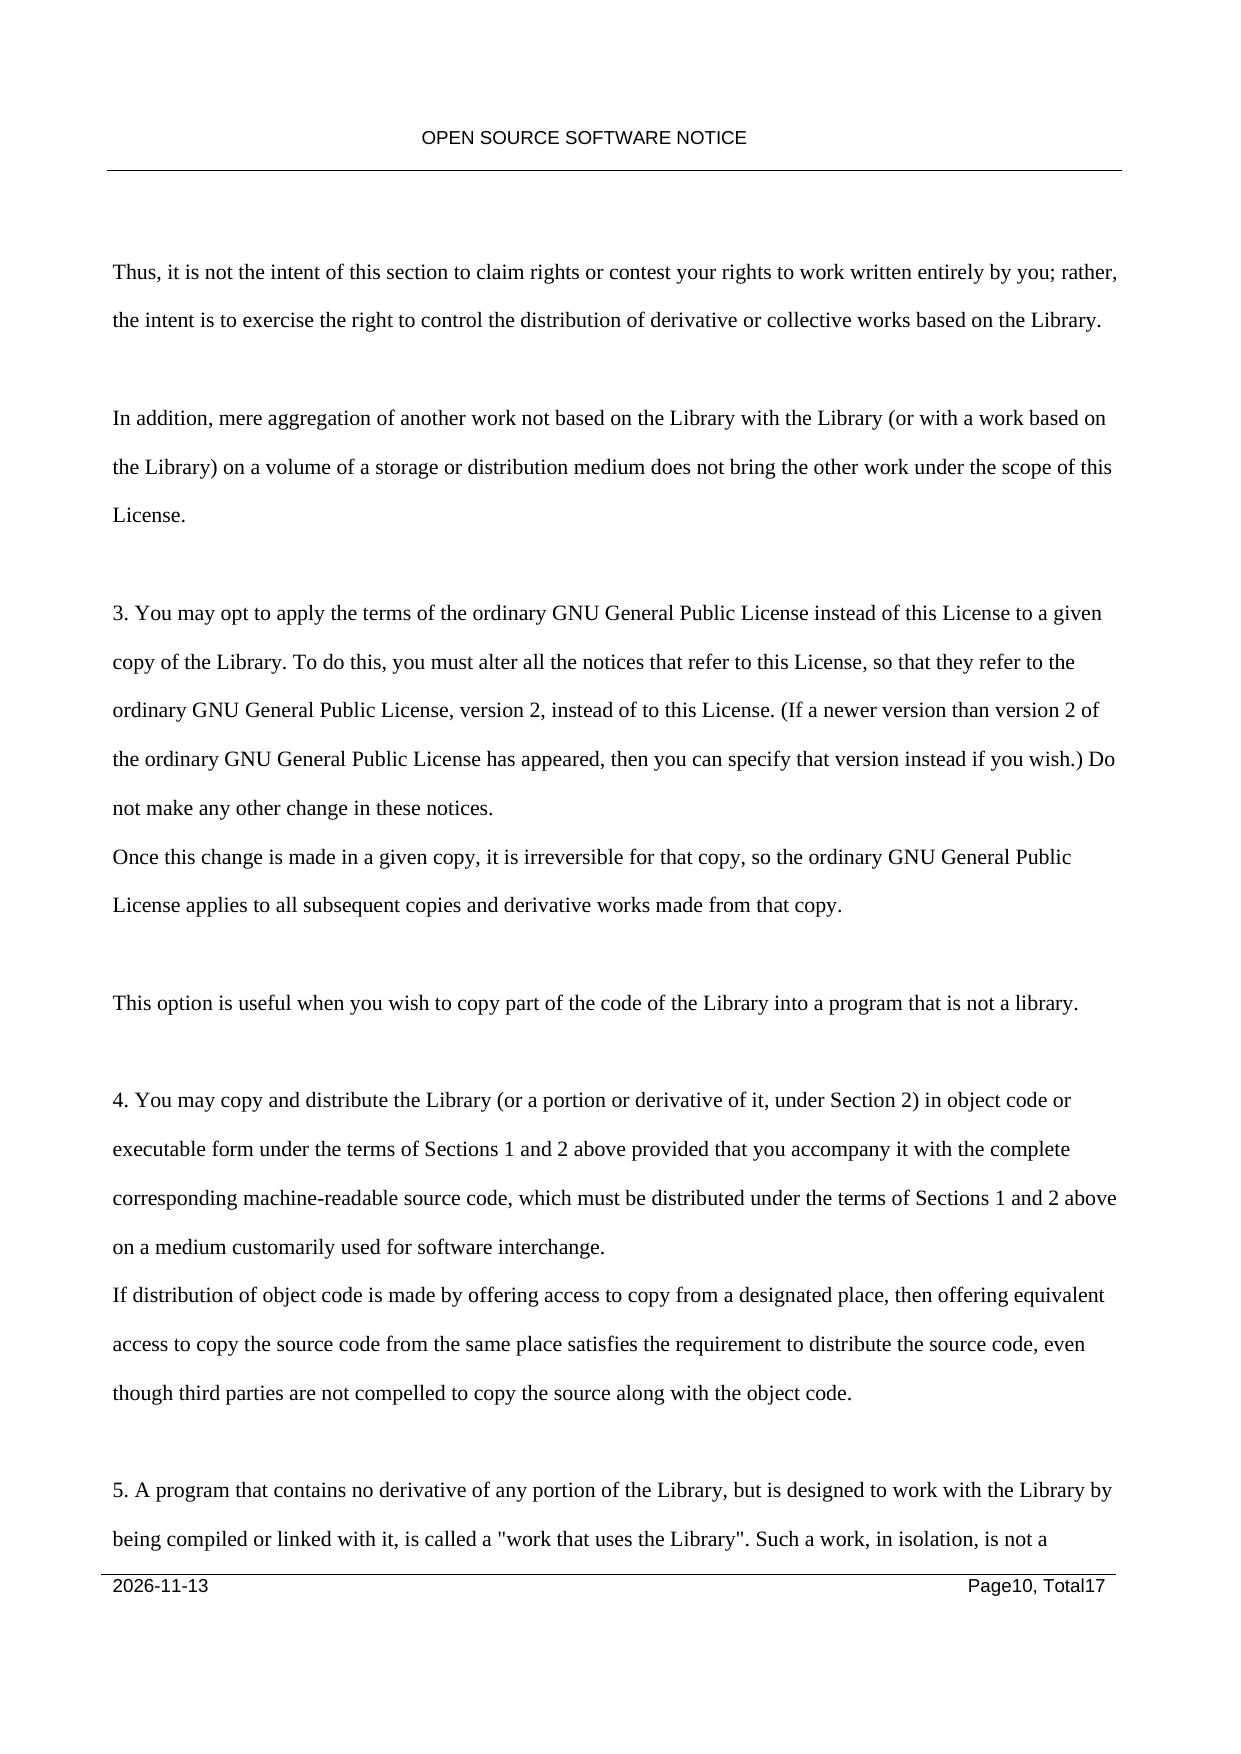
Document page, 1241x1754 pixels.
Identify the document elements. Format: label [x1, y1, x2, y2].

text [112, 206, 1128, 1555]
